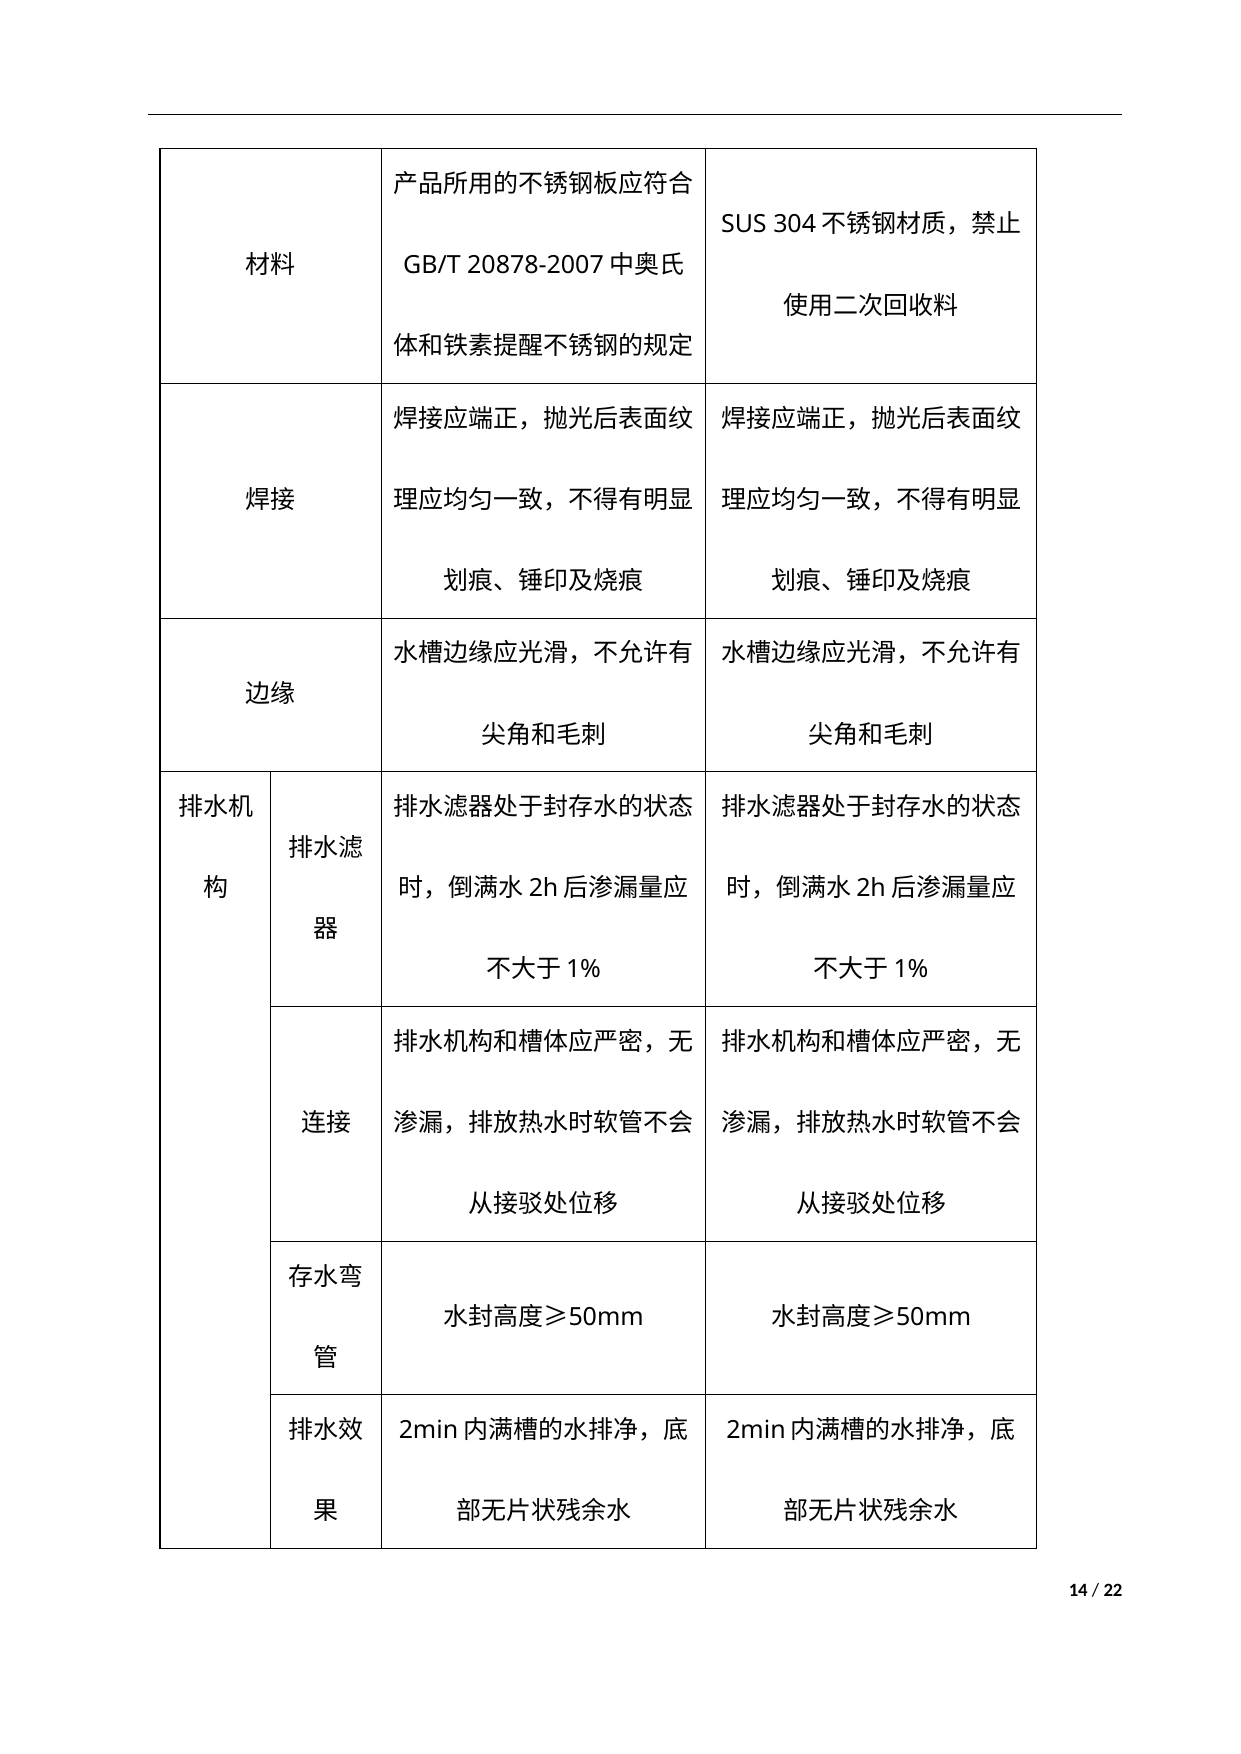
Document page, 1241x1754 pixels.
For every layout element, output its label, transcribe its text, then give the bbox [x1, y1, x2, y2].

table_cell 水槽边缘应光滑，不允许有尖角和毛刺 [706, 619, 1036, 771]
table_cell 排水滤器 [271, 772, 381, 1006]
table_cell 焊接应端正，抛光后表面纹理应均匀一致，不得有明显划痕、锤印及烧痕 [706, 384, 1036, 617]
table_cell 水槽边缘应光滑，不允许有尖角和毛刺 [382, 619, 705, 771]
table_cell 边缘 [161, 619, 381, 771]
table_cell 排水机构 [161, 772, 270, 1548]
table_cell 排水机构和槽体应严密，无渗漏，排放热水时软管不会从接驳处位移 [382, 1007, 705, 1241]
table_cell 焊接应端正，抛光后表面纹理应均匀一致，不得有明显划痕、锤印及烧痕 [382, 384, 705, 617]
table_cell 排水机构和槽体应严密，无渗漏，排放热水时软管不会从接驳处位移 [706, 1007, 1036, 1241]
table_cell 水封高度≥50mm [382, 1242, 705, 1394]
table_cell 材料 [161, 149, 381, 383]
table_cell 排水滤器处于封存水的状态时，倒满水2h后渗漏量应不大于1% [706, 772, 1036, 1006]
table_cell 产品所用的不锈钢板应符合GB/T 20878-2007中奥氏体和铁素提醒不锈钢的规定 [382, 149, 705, 383]
table_cell 排水滤器处于封存水的状态时，倒满水2h后渗漏量应不大于1% [382, 772, 705, 1006]
table_cell 排水效果 [271, 1395, 381, 1548]
table_cell SUS 304不锈钢材质，禁止使用二次回收料 [706, 149, 1036, 383]
table_cell 水封高度≥50mm [706, 1242, 1036, 1394]
table_cell 2min内满槽的水排净，底部无片状残余水 [706, 1395, 1036, 1548]
table_cell 存水弯管 [271, 1242, 381, 1394]
table_cell 焊接 [161, 384, 381, 617]
table_cell 连接 [271, 1007, 381, 1241]
table_cell 2min内满槽的水排净，底部无片状残余水 [382, 1395, 705, 1548]
